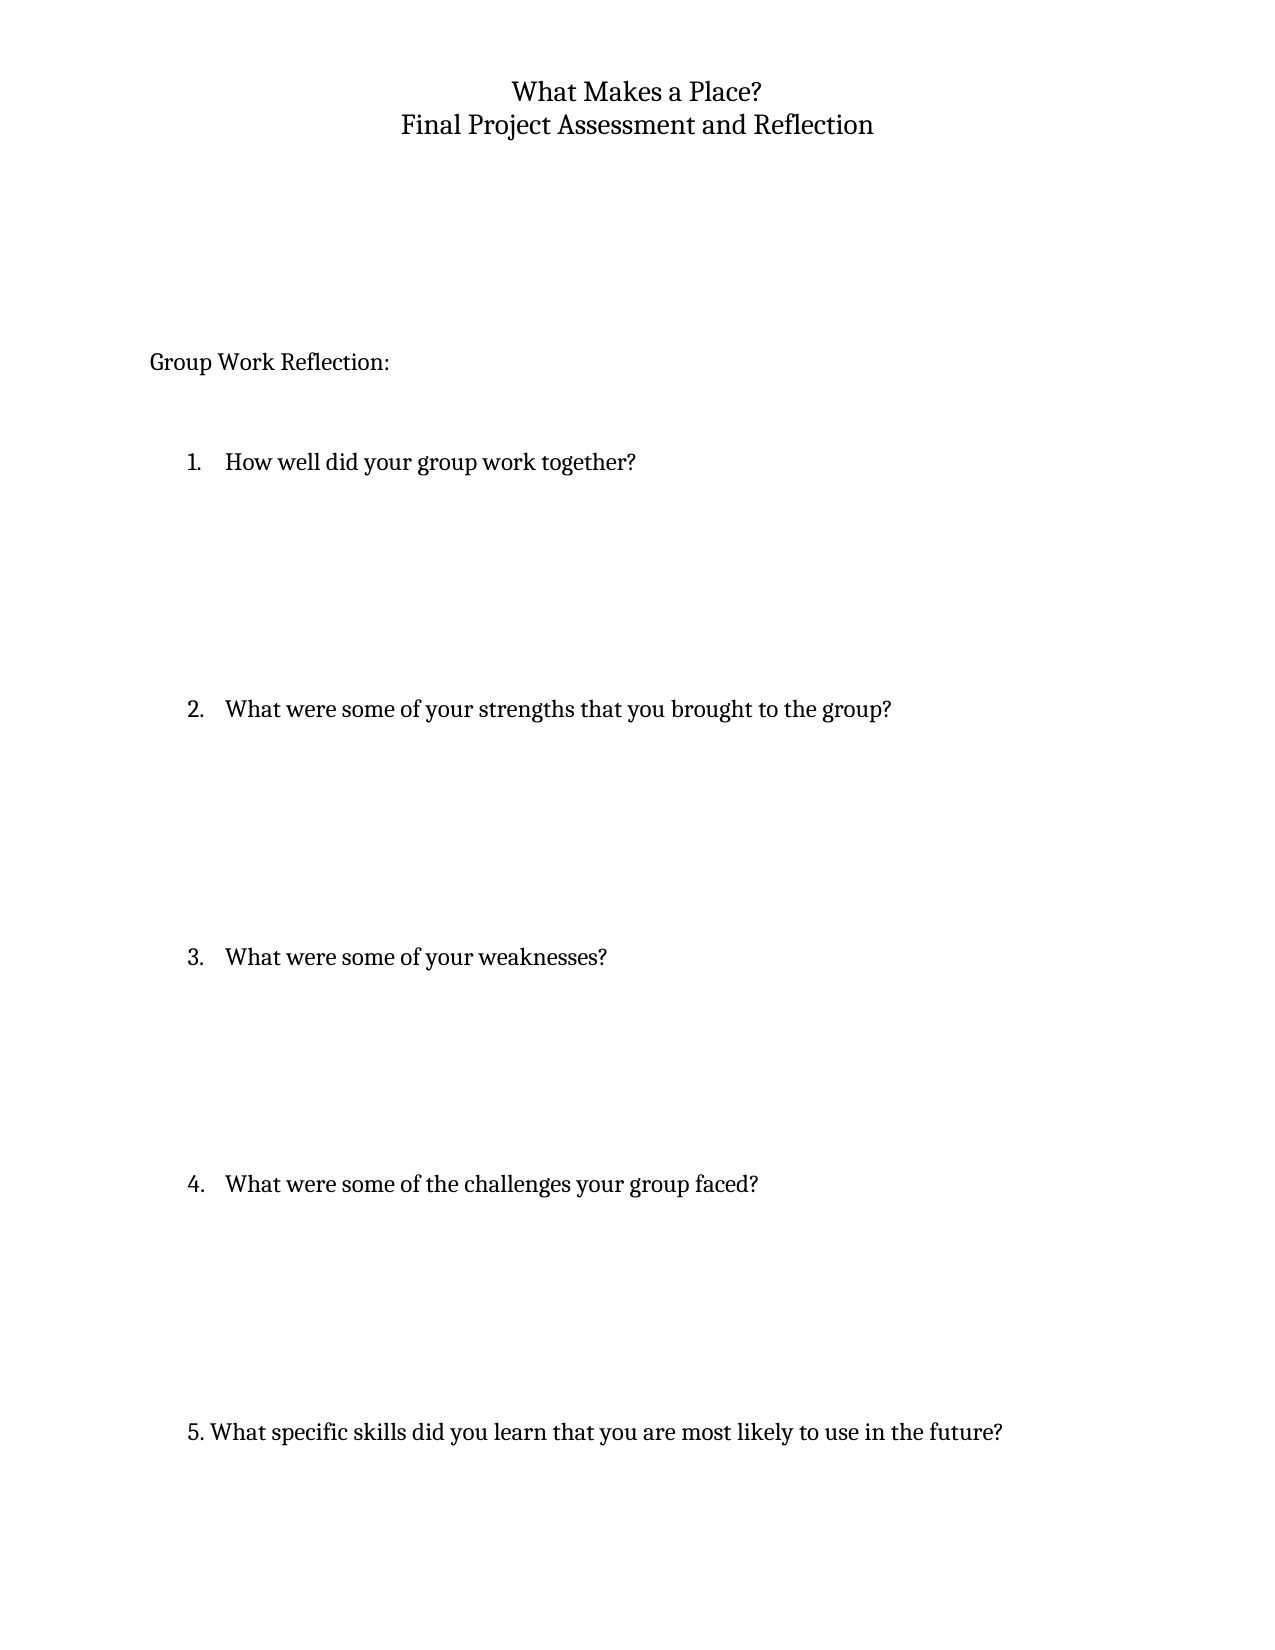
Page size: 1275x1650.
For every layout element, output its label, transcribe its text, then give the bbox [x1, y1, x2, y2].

text 5. What specific skills did you learn that you are most likely to use in the future? [187, 1418, 1125, 1447]
list What were some of your strengths that you brought to the group? [187, 695, 1125, 724]
list How well did your group work together? [187, 447, 1125, 476]
list What were some of the challenges your group faced? [187, 1170, 1125, 1199]
list What were some of your weaknesses? [187, 943, 1125, 972]
text Group Work Reflection: [150, 348, 1125, 377]
